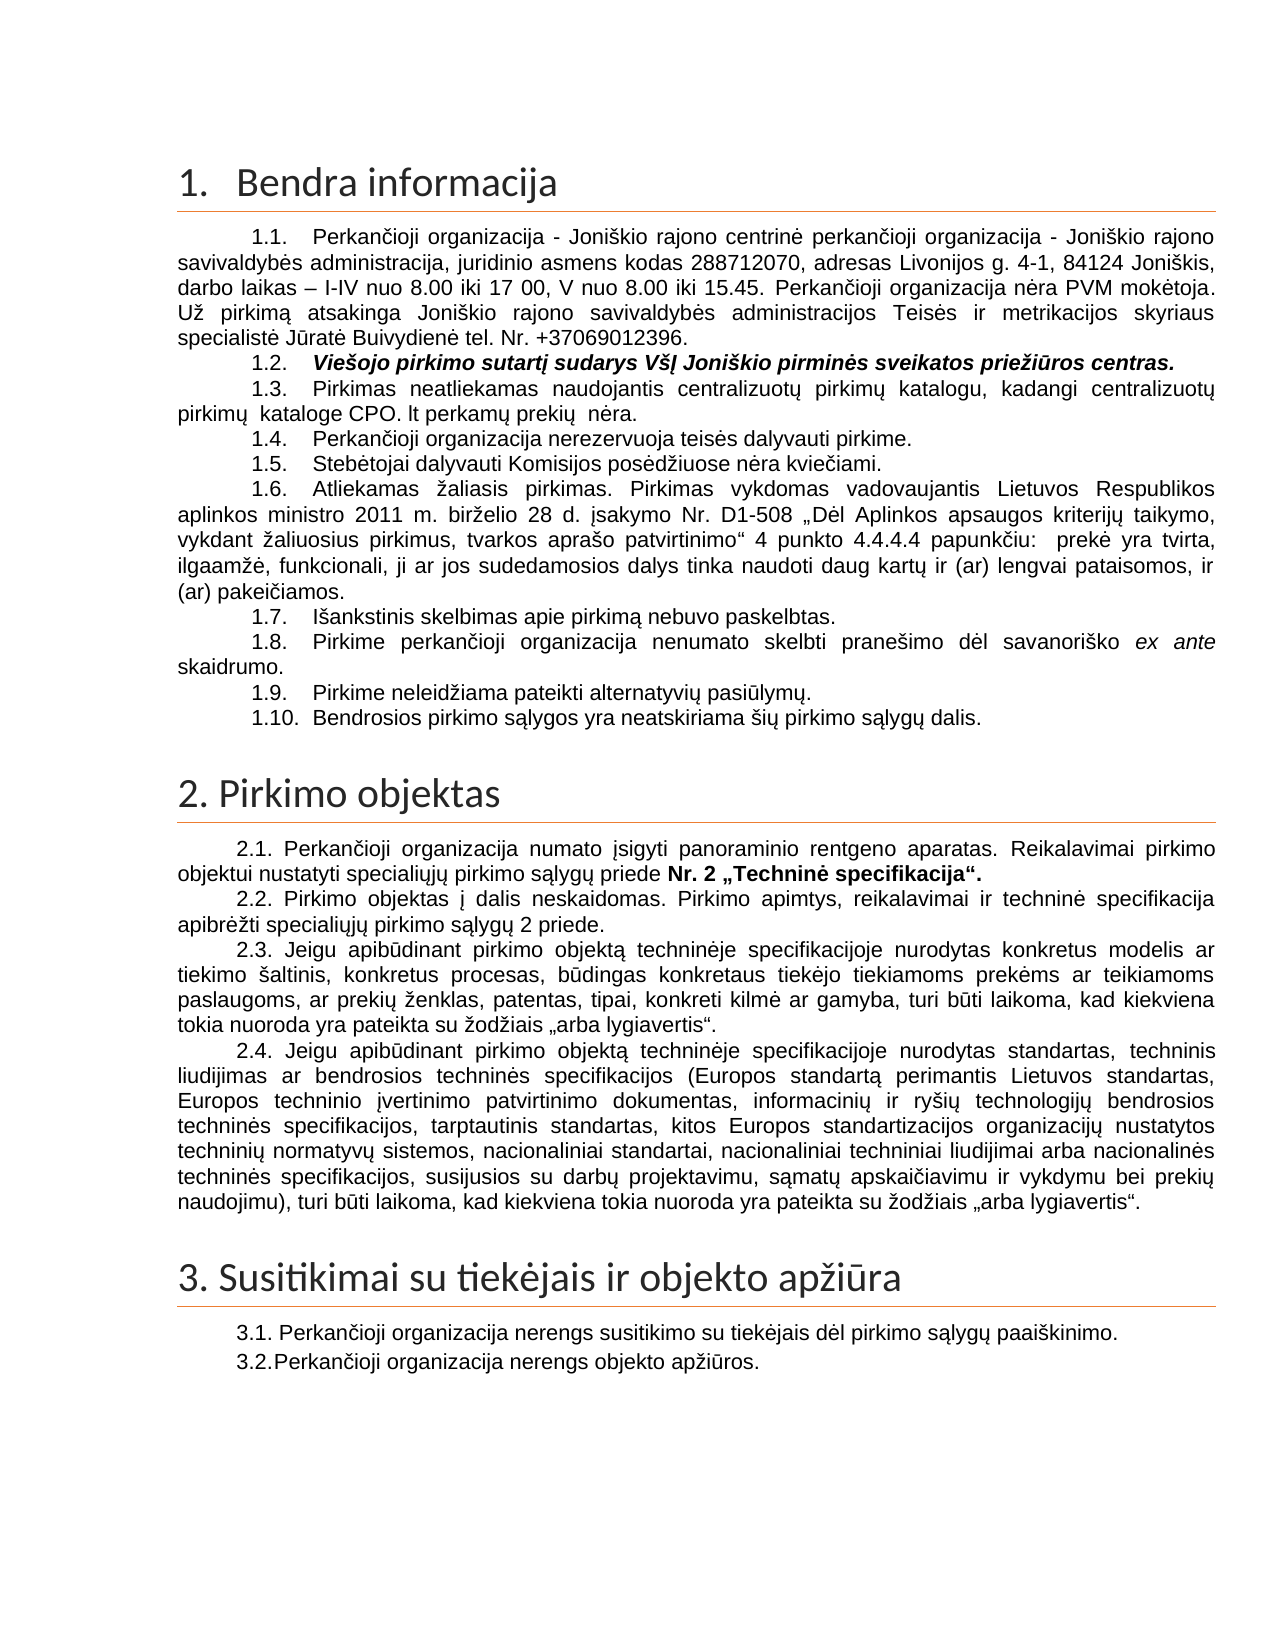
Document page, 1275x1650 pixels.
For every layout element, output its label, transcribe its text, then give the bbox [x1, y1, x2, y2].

list Bendrosios pirkimo sąlygos yra neatskiriama šių pirkimo sąlygų dalis. [177, 704, 1216, 730]
list Pirkime perkančioji organizacija nenumato skelbti pranešimo dėl savanoriško ex ante skaidrumo. [177, 629, 1216, 679]
list Stebėtojai dalyvauti Komisijos posėdžiuose nėra kviečiami. [177, 451, 1216, 476]
list Pirkime neleidžiama pateikti alternatyvių pasiūlymų. [177, 679, 1216, 704]
list Perkančioji organizacija nerengs objekto apžiūros. [236, 1349, 1216, 1374]
text 2.3. Jeigu apibūdinant pirkimo objektą techninėje specifikacijoje nurodytas konkretus modelis ar tiekimo šaltinis, konkretus procesas, būdingas konkretaus tiekėjo tiekiamoms prekėms ar teikiamoms paslaugoms, ar prekių ženklas, patentas, tipai, konkreti kilmė ar gamyba, turi būti laikoma, kad kiekviena tokia nuoroda yra pateikta su žodžiais „arba lygiavertis“. [177, 937, 1216, 1037]
list Atliekamas žaliasis pirkimas. Pirkimas vykdomas vadovaujantis Lietuvos Respublikos aplinkos ministro 2011 m. birželio 28 d. įsakymo Nr. D1-508 „Dėl Aplinkos apsaugos kriterijų taikymo, vykdant žaliuosius pirkimus, tvarkos aprašo patvirtinimo“ 4 punkto 4.4.4.4 papunkčiu: prekė yra tvirta, ilgaamžė, funkcionali, ji ar jos sudedamosios dalys tinka naudoti daug kartų ir (ar) lengvai pataisomos, ir (ar) pakeičiamos. [177, 476, 1216, 604]
text 2.4. Jeigu apibūdinant pirkimo objektą techninėje specifikacijoje nurodytas standartas, techninis liudijimas ar bendrosios techninės specifikacijos (Europos standartą perimantis Lietuvos standartas, Europos techninio įvertinimo patvirtinimo dokumentas, informacinių ir ryšių technologijų bendrosios techninės specifikacijos, tarptautinis standartas, kitos Europos standartizacijos organizacijų nustatytos techninių normatyvų sistemos, nacionaliniai standartai, nacionaliniai techniniai liudijimai arba nacionalinės techninės specifikacijos, susijusios su darbų projektavimu, sąmatų apskaičiavimu ir vykdymu bei prekių naudojimu), turi būti laikoma, kad kiekviena tokia nuoroda yra pateikta su žodžiais „arba lygiavertis“. [177, 1037, 1216, 1214]
list Išankstinis skelbimas apie pirkimą nebuvo paskelbtas. [177, 604, 1216, 629]
list Pirkimas neatliekamas naudojantis centralizuotų pirkimų katalogu, kadangi centralizuotų pirkimų kataloge CPO. lt perkamų prekių nėra. [177, 375, 1216, 426]
list Perkančioji organizacija nerezervuoja teisės dalyvauti pirkime. [177, 426, 1216, 451]
text 2.1. Perkančioji organizacija numato įsigyti panoraminio rentgeno aparatas. Reikalavimai pirkimo objektui nustatyti specialiųjų pirkimo sąlygų priede Nr. 2 „Techninė specifikacija“. [177, 836, 1216, 886]
subtitle Bendra informacija [177, 156, 1216, 211]
subtitle 2. Pirkimo objektas [177, 767, 1216, 822]
list Perkančioji organizacija - Joniškio rajono centrinė perkančioji organizacija - Joniškio rajono savivaldybės administracija, juridinio asmens kodas 288712070, adresas Livonijos g. 4-1, 84124 Joniškis, darbo laikas – I-IV nuo 8.00 iki 17 00, V nuo 8.00 iki 15.45. Perkančioji organizacija nėra PVM mokėtoja. Už pirkimą atsakinga Joniškio rajono savivaldybės administracijos Teisės ir metrikacijos skyriaus specialistė Jūratė Buivydienė tel. Nr. +37069012396. [177, 224, 1216, 350]
text 2.2. Pirkimo objektas į dalis neskaidomas. Pirkimo apimtys, reikalavimai ir techninė specifikacija apibrėžti specialiųjų pirkimo sąlygų 2 priede. [177, 886, 1216, 937]
list 3.1. Perkančioji organizacija nerengs susitikimo su tiekėjais dėl pirkimo sąlygų paaiškinimo. [177, 1320, 1216, 1345]
subtitle 3. Susitikimai su tiekėjais ir objekto apžiūra [177, 1251, 1216, 1306]
list Viešojo pirkimo sutartį sudarys VšĮ Joniškio pirminės sveikatos priežiūros centras. [177, 350, 1216, 375]
